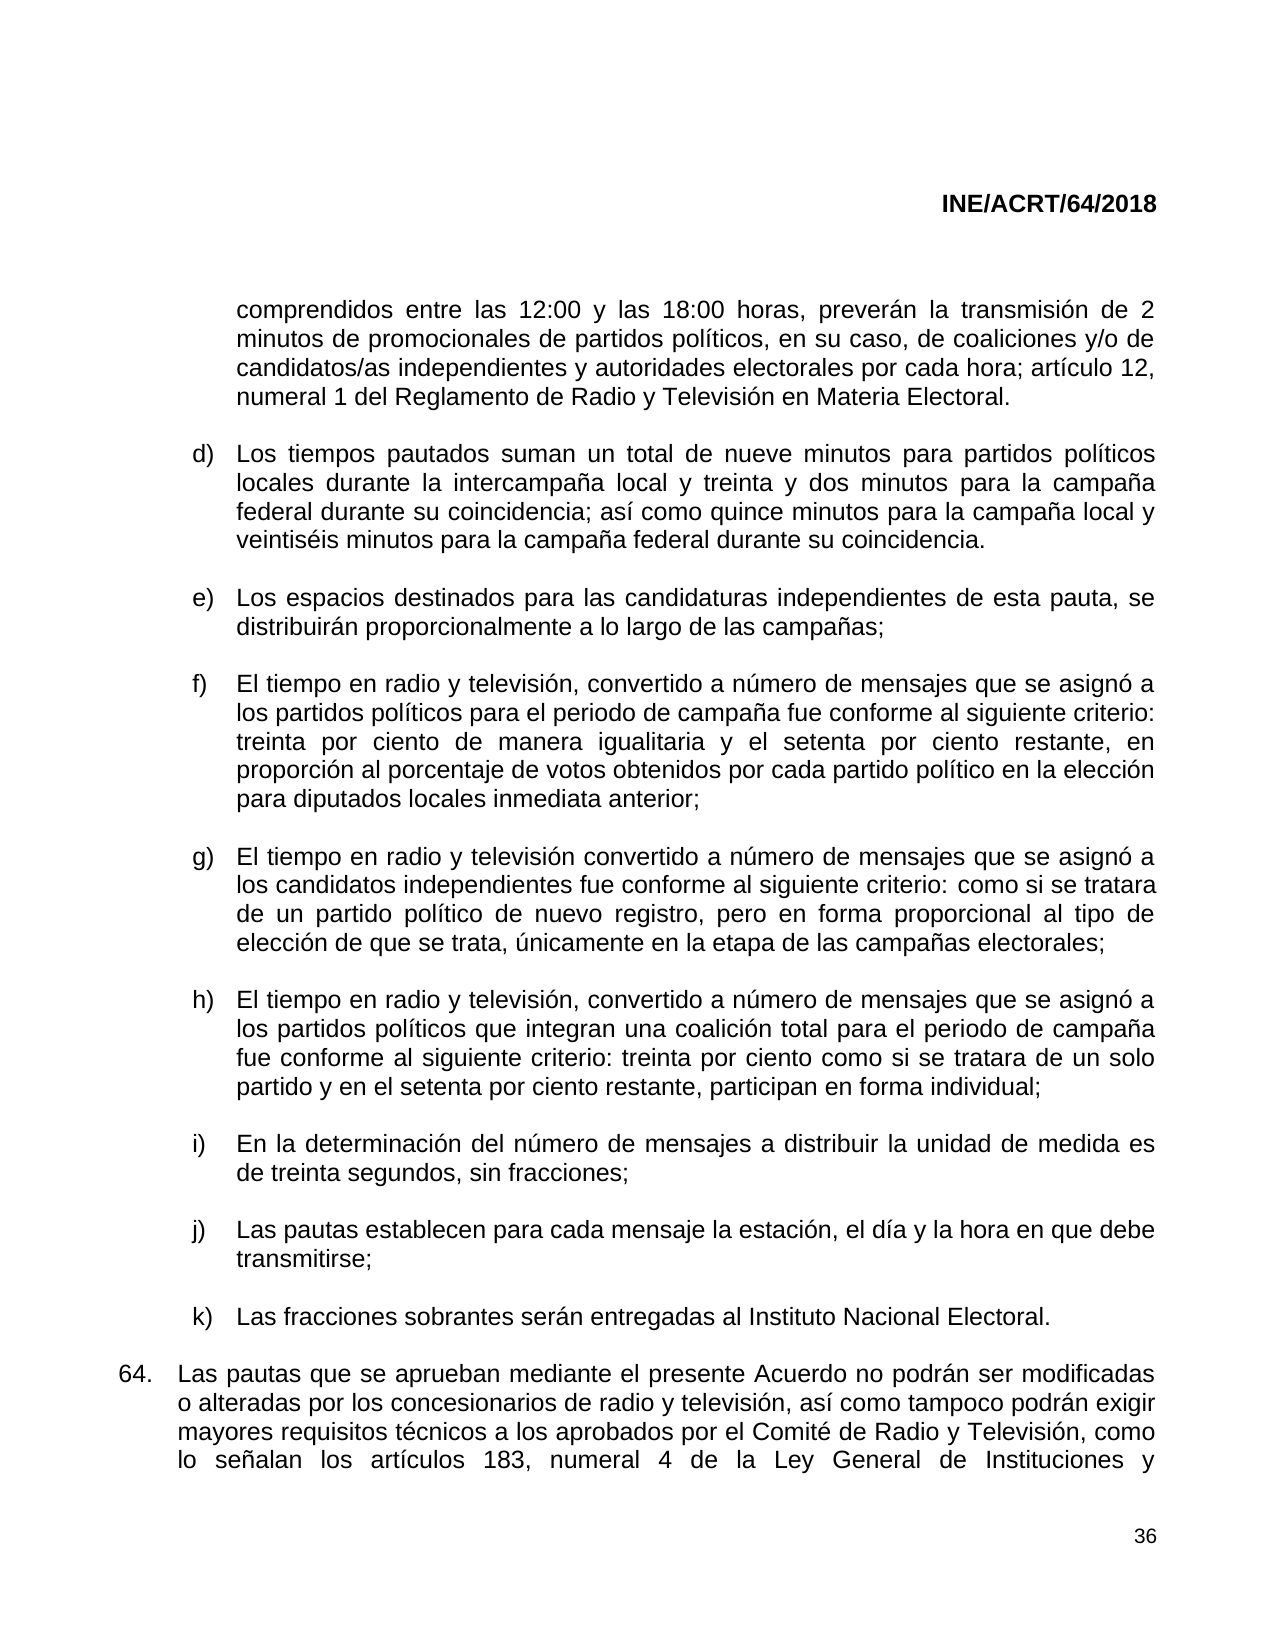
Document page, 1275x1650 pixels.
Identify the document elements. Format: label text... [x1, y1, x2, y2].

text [192, 295, 1157, 410]
text d) Los tiempos pautados suman un total de nueve minutos para partidos políticos locales durante la intercampaña local y treinta y dos minutos para la campaña federal durante su coincidencia; así como quince minutos para la campaña local y veintiséis minutos para la campaña federal durante su coincidencia. [192, 439, 1157, 554]
text k) Las fracciones sobrantes serán entregadas al Instituto Nacional Electoral. [192, 1302, 1157, 1330]
text g) El tiempo en radio y televisión convertido a número de mensajes que se asignó a los candidatos independientes fue conforme al siguiente criterio: como si se tratara de un partido político de nuevo registro, pero en forma proporcional al tipo de elección de que se trata, únicamente en la etapa de las campañas electorales; [192, 842, 1157, 957]
text f) El tiempo en radio y televisión, convertido a número de mensajes que se asignó a los partidos políticos para el periodo de campaña fue conforme al siguiente criterio: treinta por ciento de manera igualitaria y el setenta por ciento restante, en proporción al porcentaje de votos obtenidos por cada partido político en la elección para diputados locales inmediata anterior; [192, 669, 1157, 813]
text e) Los espacios destinados para las candidaturas independientes de esta pauta, se distribuirán proporcionalmente a lo largo de las campañas; [192, 583, 1157, 640]
text j) Las pautas establecen para cada mensaje la estación, el día y la hora en que debe transmitirse; [192, 1215, 1157, 1273]
text h) El tiempo en radio y televisión, convertido a número de mensajes que se asignó a los partidos políticos que integran una coalición total para el periodo de campaña fue conforme al siguiente criterio: treinta por ciento como si se tratara de un solo partido y en el setenta por ciento restante, participan en forma individual; [192, 985, 1157, 1100]
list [118, 1359, 1157, 1474]
text i) En la determinación del número de mensajes a distribuir la unidad de medida es de treinta segundos, sin fracciones; [192, 1129, 1157, 1187]
